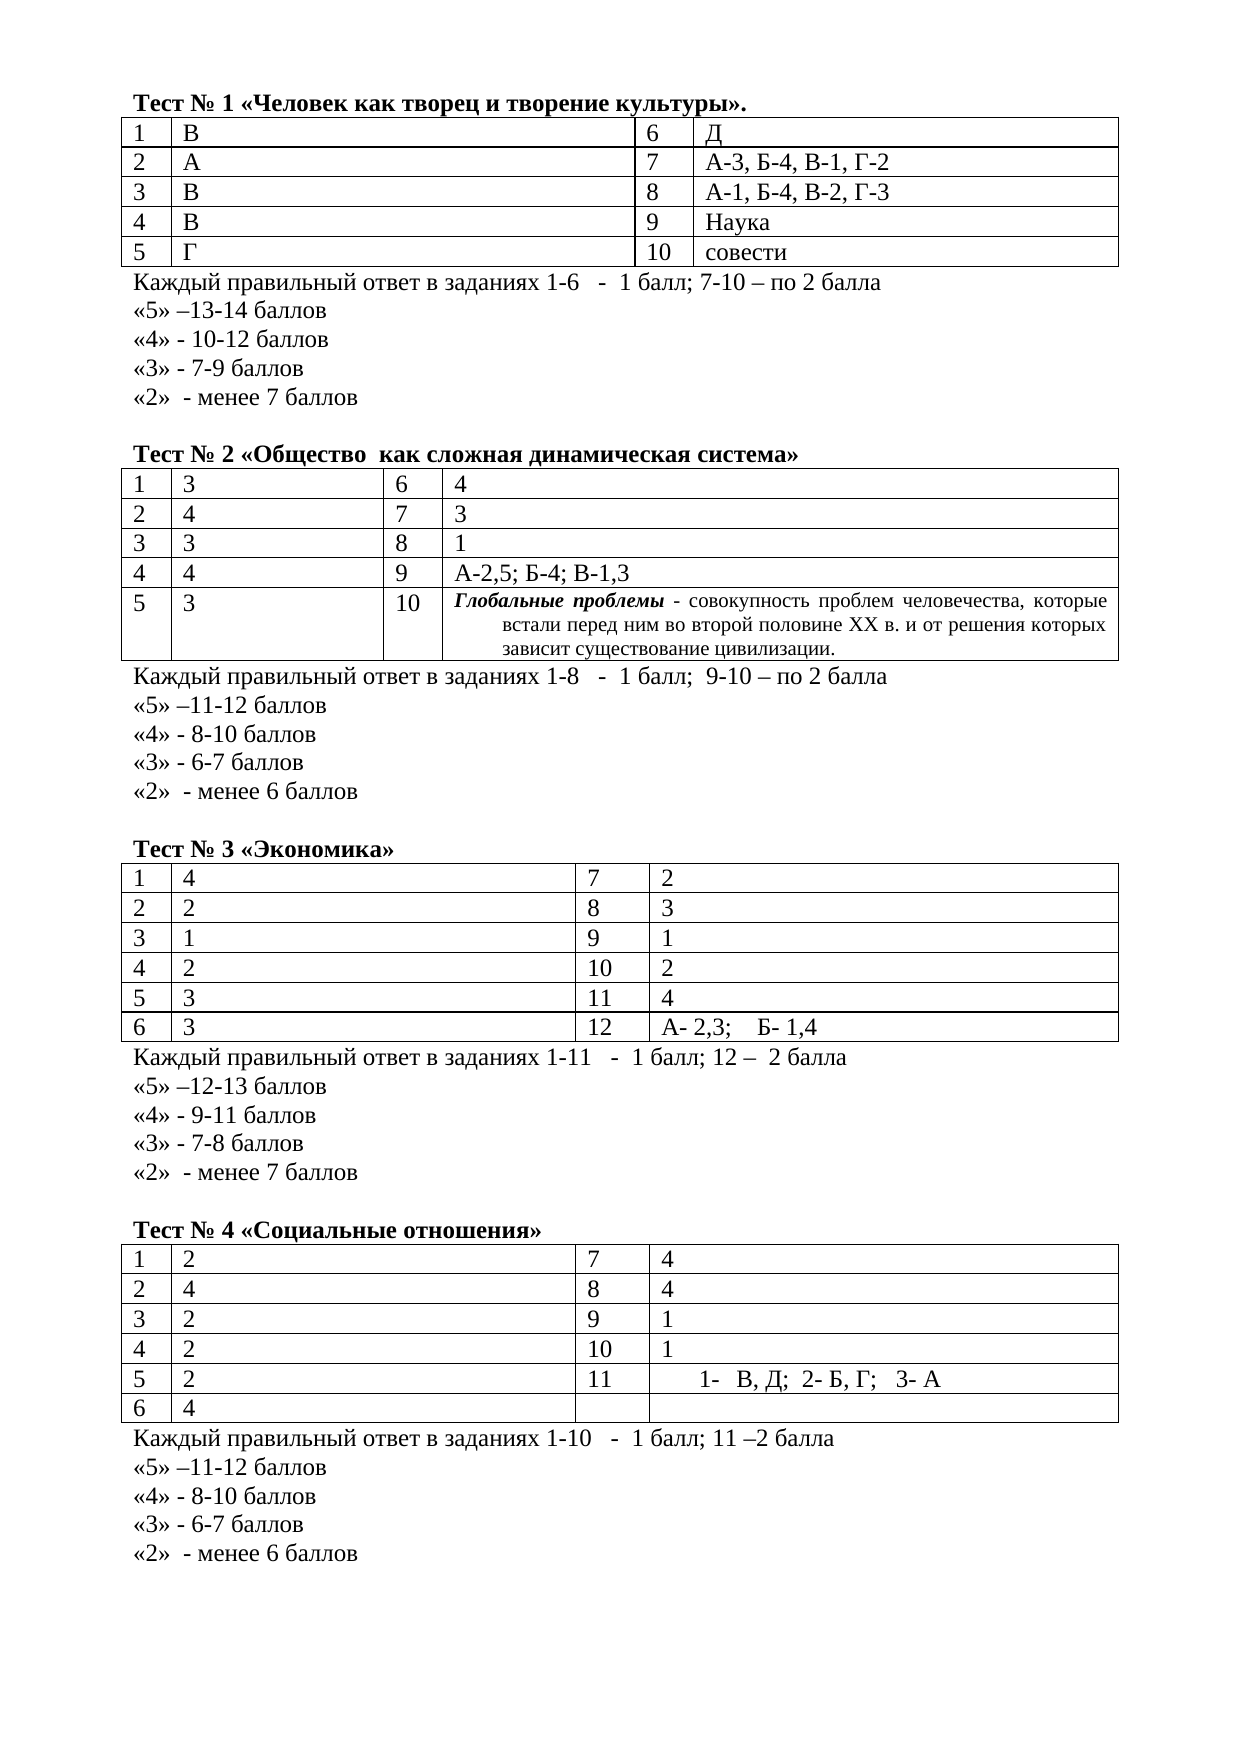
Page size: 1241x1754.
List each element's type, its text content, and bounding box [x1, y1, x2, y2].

table_cell 9 [576, 923, 649, 952]
text «3» - 6-7 баллов [133, 1509, 1181, 1538]
table_header 2 [172, 1245, 575, 1273]
text «3» - 7-9 баллов [133, 353, 1181, 382]
table_cell 3 [172, 588, 383, 660]
table_cell 1 [650, 1334, 1118, 1363]
table_cell 6 [122, 1013, 171, 1041]
table_cell 6 [122, 1394, 171, 1422]
table_cell 2 [172, 893, 575, 922]
table_cell Наука [694, 207, 1118, 236]
table_cell 8 [384, 529, 442, 557]
table_cell 5 [122, 237, 171, 266]
table_cell Г [172, 237, 634, 266]
table_cell 1 [172, 923, 575, 952]
table_cell 3 [443, 499, 1118, 527]
table_cell совести [694, 237, 1118, 266]
text «3» - 7-8 баллов [133, 1128, 1181, 1157]
table_header 1 [122, 469, 171, 498]
table_header 7 [576, 1245, 649, 1273]
text «5» –11-12 баллов [133, 690, 1181, 719]
table_cell 8 [576, 1274, 649, 1303]
table_cell В, Д; 2- Б, Г; 3- А [650, 1364, 1118, 1392]
table_cell 2 [122, 1274, 171, 1303]
table_cell 4 [172, 1394, 575, 1422]
table_cell 4 [172, 1274, 575, 1303]
table_cell 2 [650, 953, 1118, 982]
table_cell 1 [650, 1304, 1118, 1333]
table_cell 4 [650, 983, 1118, 1011]
text «4» - 9-11 баллов [133, 1100, 1181, 1128]
table_cell 10 [576, 953, 649, 982]
table_cell 8 [636, 177, 693, 206]
text Тест № 1 «Человек как творец и творение культуры». [133, 88, 1181, 117]
text Каждый правильный ответ в заданиях 1-10 - 1 балл; 11 –2 балла [133, 1423, 1181, 1452]
table_cell 11 [576, 983, 649, 1011]
text Каждый правильный ответ в заданиях 1-6 - 1 балл; 7-10 – по 2 балла [133, 267, 1181, 295]
table_header 6 [636, 118, 693, 146]
table_cell 3 [122, 529, 171, 557]
table_cell 2 [172, 1364, 575, 1392]
table_cell 5 [122, 1364, 171, 1392]
text «2» - менее 7 баллов [133, 1157, 1181, 1186]
text «5» –13-14 баллов [133, 295, 1181, 324]
table_header 4 [172, 864, 575, 892]
table_header 1 [122, 118, 171, 146]
text Каждый правильный ответ в заданиях 1-8 - 1 балл; 9-10 – по 2 балла [133, 661, 1181, 690]
table_cell 3 [172, 529, 383, 557]
table_cell 9 [576, 1304, 649, 1333]
table_cell Глобальные проблемы - совокупность проблем человечества, которые встали перед ним во второй половине XX в. и от решения которых зависит существование цивилизации. [443, 588, 1118, 660]
table_cell 5 [122, 588, 171, 660]
table_cell 12 [576, 1013, 649, 1041]
table_cell А-1, Б-4, В-2, Г-3 [694, 177, 1118, 206]
table_cell 3 [122, 1304, 171, 1333]
table_cell 8 [576, 893, 649, 922]
table_cell 7 [384, 499, 442, 527]
table_cell 4 [650, 1274, 1118, 1303]
table_cell 1 [443, 529, 1118, 557]
table_cell 3 [172, 983, 575, 1011]
table_header 7 [576, 864, 649, 892]
text «4» - 8-10 баллов [133, 719, 1181, 747]
table_cell 4 [172, 499, 383, 527]
table_cell [576, 1394, 649, 1422]
table_cell 9 [636, 207, 693, 236]
table_cell 10 [636, 237, 693, 266]
text «2» - менее 7 баллов [133, 382, 1181, 410]
table_header Д [694, 118, 1118, 146]
text Тест № 2 «Общество как сложная динамическая система» [133, 439, 1181, 468]
text «2» - менее 6 баллов [133, 776, 1181, 805]
text «4» - 8-10 баллов [133, 1481, 1181, 1509]
table_cell 2 [172, 1334, 575, 1363]
text Тест № 4 «Социальные отношения» [133, 1215, 1181, 1243]
table_cell 3 [172, 1013, 575, 1041]
table_cell 4 [172, 558, 383, 587]
table_cell А-2,5; Б-4; В-1,3 [443, 558, 1118, 587]
table_cell 10 [384, 588, 442, 660]
text «5» –11-12 баллов [133, 1452, 1181, 1481]
table_cell 3 [122, 177, 171, 206]
table_header 2 [650, 864, 1118, 892]
table_header В [172, 118, 634, 146]
table_cell А [172, 148, 634, 176]
table_cell 4 [122, 207, 171, 236]
table_cell [650, 1394, 1118, 1422]
table_cell 2 [122, 893, 171, 922]
table_cell 2 [172, 953, 575, 982]
text «3» - 6-7 баллов [133, 747, 1181, 776]
table_cell 5 [122, 983, 171, 1011]
table_cell В [172, 177, 634, 206]
table_header 1 [122, 864, 171, 892]
table_cell 4 [122, 1334, 171, 1363]
table_header 4 [443, 469, 1118, 498]
table_cell 1 [650, 923, 1118, 952]
table_cell 3 [122, 923, 171, 952]
table_cell 9 [384, 558, 442, 587]
table_cell 7 [636, 148, 693, 176]
table_cell А- 2,3; Б- 1,4 [650, 1013, 1118, 1041]
table_cell 3 [650, 893, 1118, 922]
table_cell А-3, Б-4, В-1, Г-2 [694, 148, 1118, 176]
table_cell 10 [576, 1334, 649, 1363]
table_cell 11 [576, 1364, 649, 1392]
table_cell 4 [122, 953, 171, 982]
text «4» - 10-12 баллов [133, 324, 1181, 353]
table_header 1 [122, 1245, 171, 1273]
text «2» - менее 6 баллов [133, 1538, 1181, 1567]
table_cell 4 [122, 558, 171, 587]
table_cell 2 [172, 1304, 575, 1333]
table_header 4 [650, 1245, 1118, 1273]
text «5» –12-13 баллов [133, 1071, 1181, 1100]
table_cell 2 [122, 148, 171, 176]
table_cell В [172, 207, 634, 236]
table_header 3 [172, 469, 383, 498]
table_cell 2 [122, 499, 171, 527]
text Тест № 3 «Экономика» [133, 834, 1181, 862]
text Каждый правильный ответ в заданиях 1-11 - 1 балл; 12 – 2 балла [133, 1042, 1181, 1071]
table_header 6 [384, 469, 442, 498]
